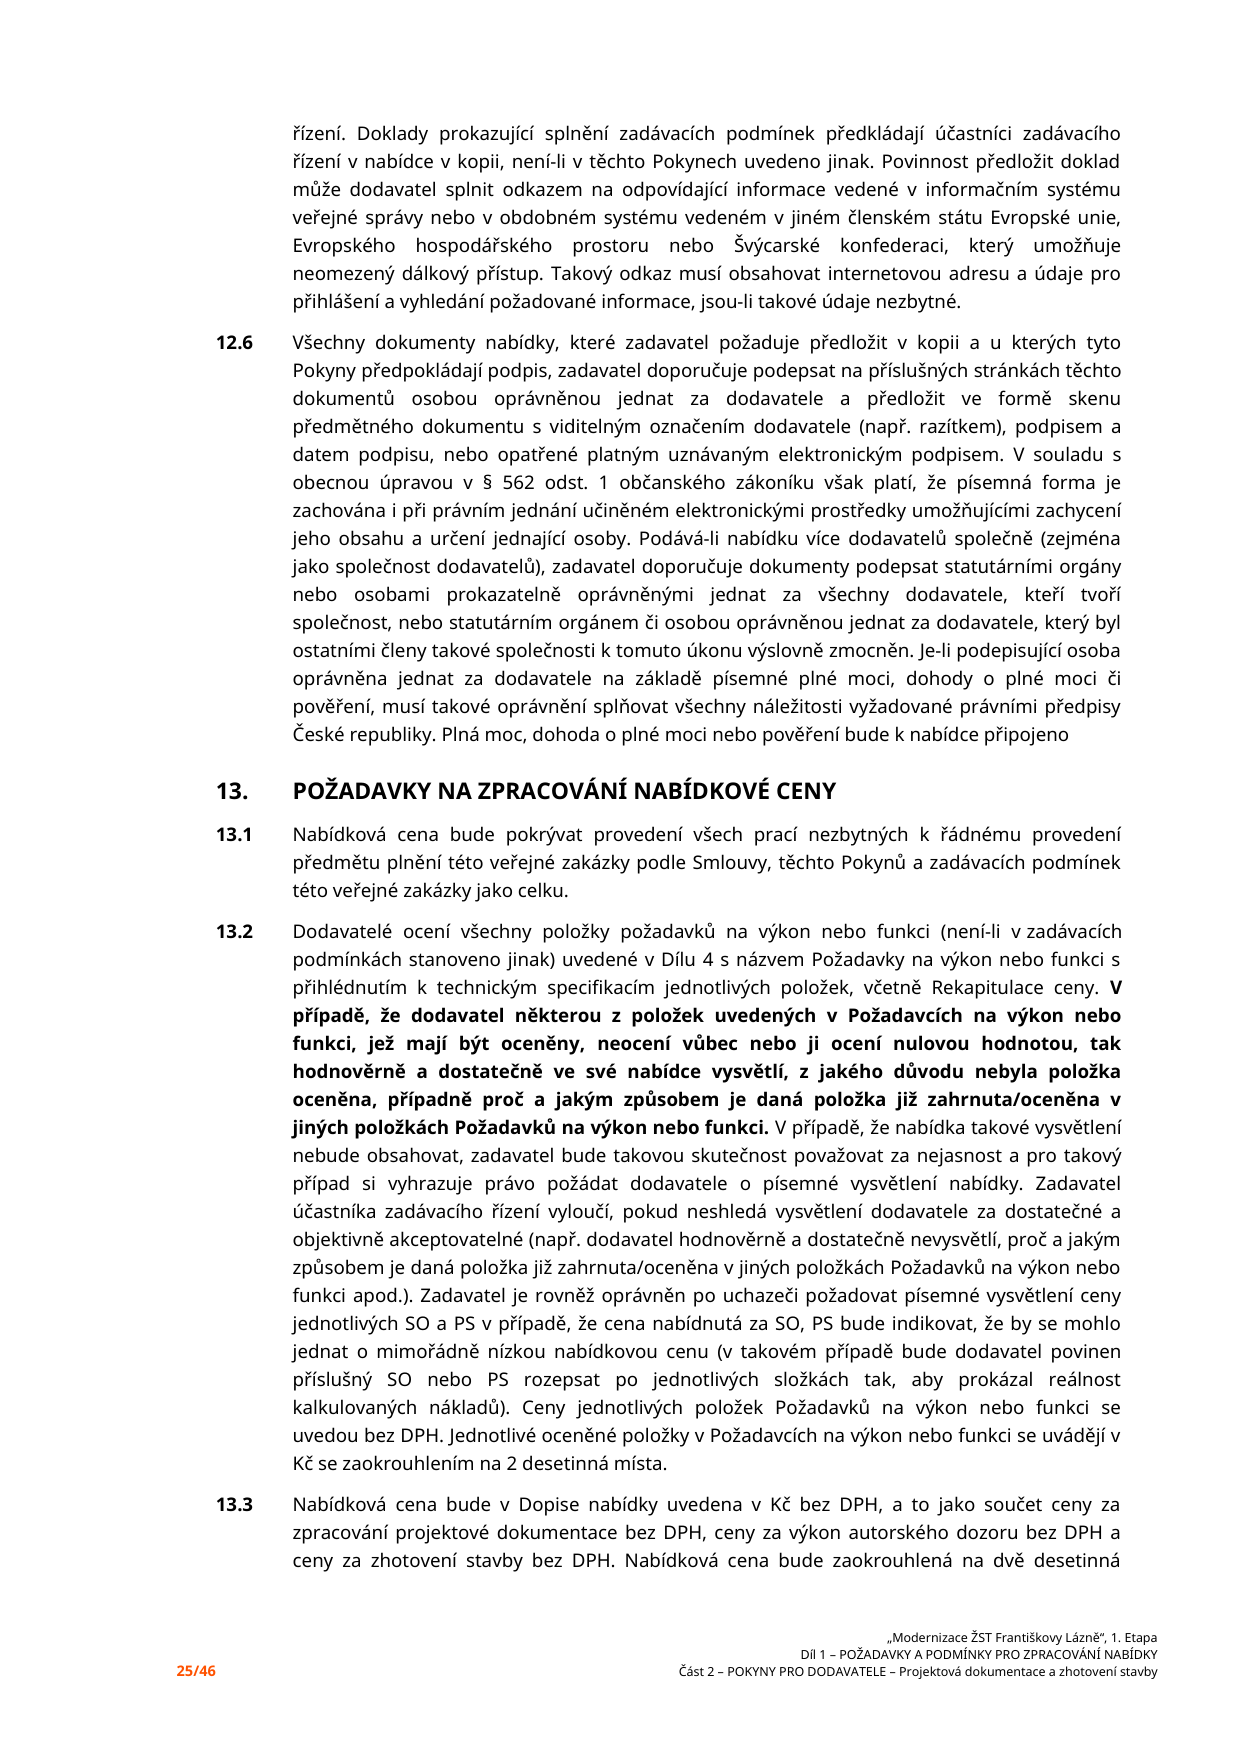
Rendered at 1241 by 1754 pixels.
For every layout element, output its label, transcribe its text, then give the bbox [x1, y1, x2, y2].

text Všechny dokumenty nabídky, které zadavatel požaduje předložit v kopii a u kterých tyto Pokyny předpokládají podpis, zadavatel doporučuje podepsat na příslušných stránkách těchto dokumentů osobou oprávněnou jednat za dodavatele a předložit ve formě skenu předmětného dokumentu s viditelným označením dodavatele (např. razítkem), podpisem a datem podpisu, nebo opatřené platným uznávaným elektronickým podpisem. V souladu s obecnou úpravou v § 562 odst. 1 občanského zákoníku však platí, že písemná forma je zachována i při právním jednání učiněném elektronickými prostředky umožňujícími zachycení jeho obsahu a určení jednající osoby. Podává-li nabídku více dodavatelů společně (zejména jako společnost dodavatelů), zadavatel doporučuje dokumenty podepsat statutárními orgány nebo osobami prokazatelně oprávněnými jednat za všechny dodavatele, kteří tvoří společnost, nebo statutárním orgánem či osobou oprávněnou jednat za dodavatele, který byl ostatními členy takové společnosti k tomuto úkonu výslovně zmocněn. Je-li podepisující osoba oprávněna jednat za dodavatele na základě písemné plné moci, dohody o plné moci či pověření, musí takové oprávnění splňovat všechny náležitosti vyžadované právními předpisy České republiky. Plná moc, dohoda o plné moci nebo pověření bude k nabídce připojeno [216, 329, 1122, 747]
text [216, 1491, 1122, 1572]
text POŽADAVKY NA ZPRACOVÁNÍ NABÍDKOVÉ CENY [216, 774, 1122, 806]
text Dodavatelé ocení všechny položky požadavků na výkon nebo funkci (není-li v zadávacích podmínkách stanoveno jinak) uvedené v Dílu 4 s názvem Požadavky na výkon nebo funkci s přihlédnutím k technickým specifikacím jednotlivých položek, včetně Rekapitulace ceny. V případě, že dodavatel některou z položek uvedených v Požadavcích na výkon nebo funkci, jež mají být oceněny, neocení vůbec nebo ji ocení nulovou hodnotou, tak hodnověrně a dostatečně ve své nabídce vysvětlí, z jakého důvodu nebyla položka oceněna, případně proč a jakým způsobem je daná položka již zahrnuta/oceněna v jiných položkách Požadavků na výkon nebo funkci. V případě, že nabídka takové vysvětlení nebude obsahovat, zadavatel bude takovou skutečnost považovat za nejasnost a pro takový případ si vyhrazuje právo požádat dodavatele o písemné vysvětlení nabídky. Zadavatel účastníka zadávacího řízení vyloučí, pokud neshledá vysvětlení dodavatele za dostatečné a objektivně akceptovatelné (např. dodavatel hodnověrně a dostatečně nevysvětlí, proč a jakým způsobem je daná položka již zahrnuta/oceněna v jiných položkách Požadavků na výkon nebo funkci apod.). Zadavatel je rovněž oprávněn po uchazeči požadovat písemné vysvětlení ceny jednotlivých SO a PS v případě, že cena nabídnutá za SO, PS bude indikovat, že by se mohlo jednat o mimořádně nízkou nabídkovou cenu (v takovém případě bude dodavatel povinen příslušný SO nebo PS rozepsat po jednotlivých složkách tak, aby prokázal reálnost kalkulovaných nákladů). Ceny jednotlivých položek Požadavků na výkon nebo funkci se uvedou bez DPH. Jednotlivé oceněné položky v Požadavcích na výkon nebo funkci se uvádějí v Kč se zaokrouhlením na 2 desetinná místa. [216, 918, 1122, 1476]
text Nabídková cena bude pokrývat provedení všech prací nezbytných k řádnému provedení předmětu plnění této veřejné zakázky podle Smlouvy, těchto Pokynů a zadávacích podmínek této veřejné zakázky jako celku. [216, 821, 1122, 903]
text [216, 121, 1122, 314]
